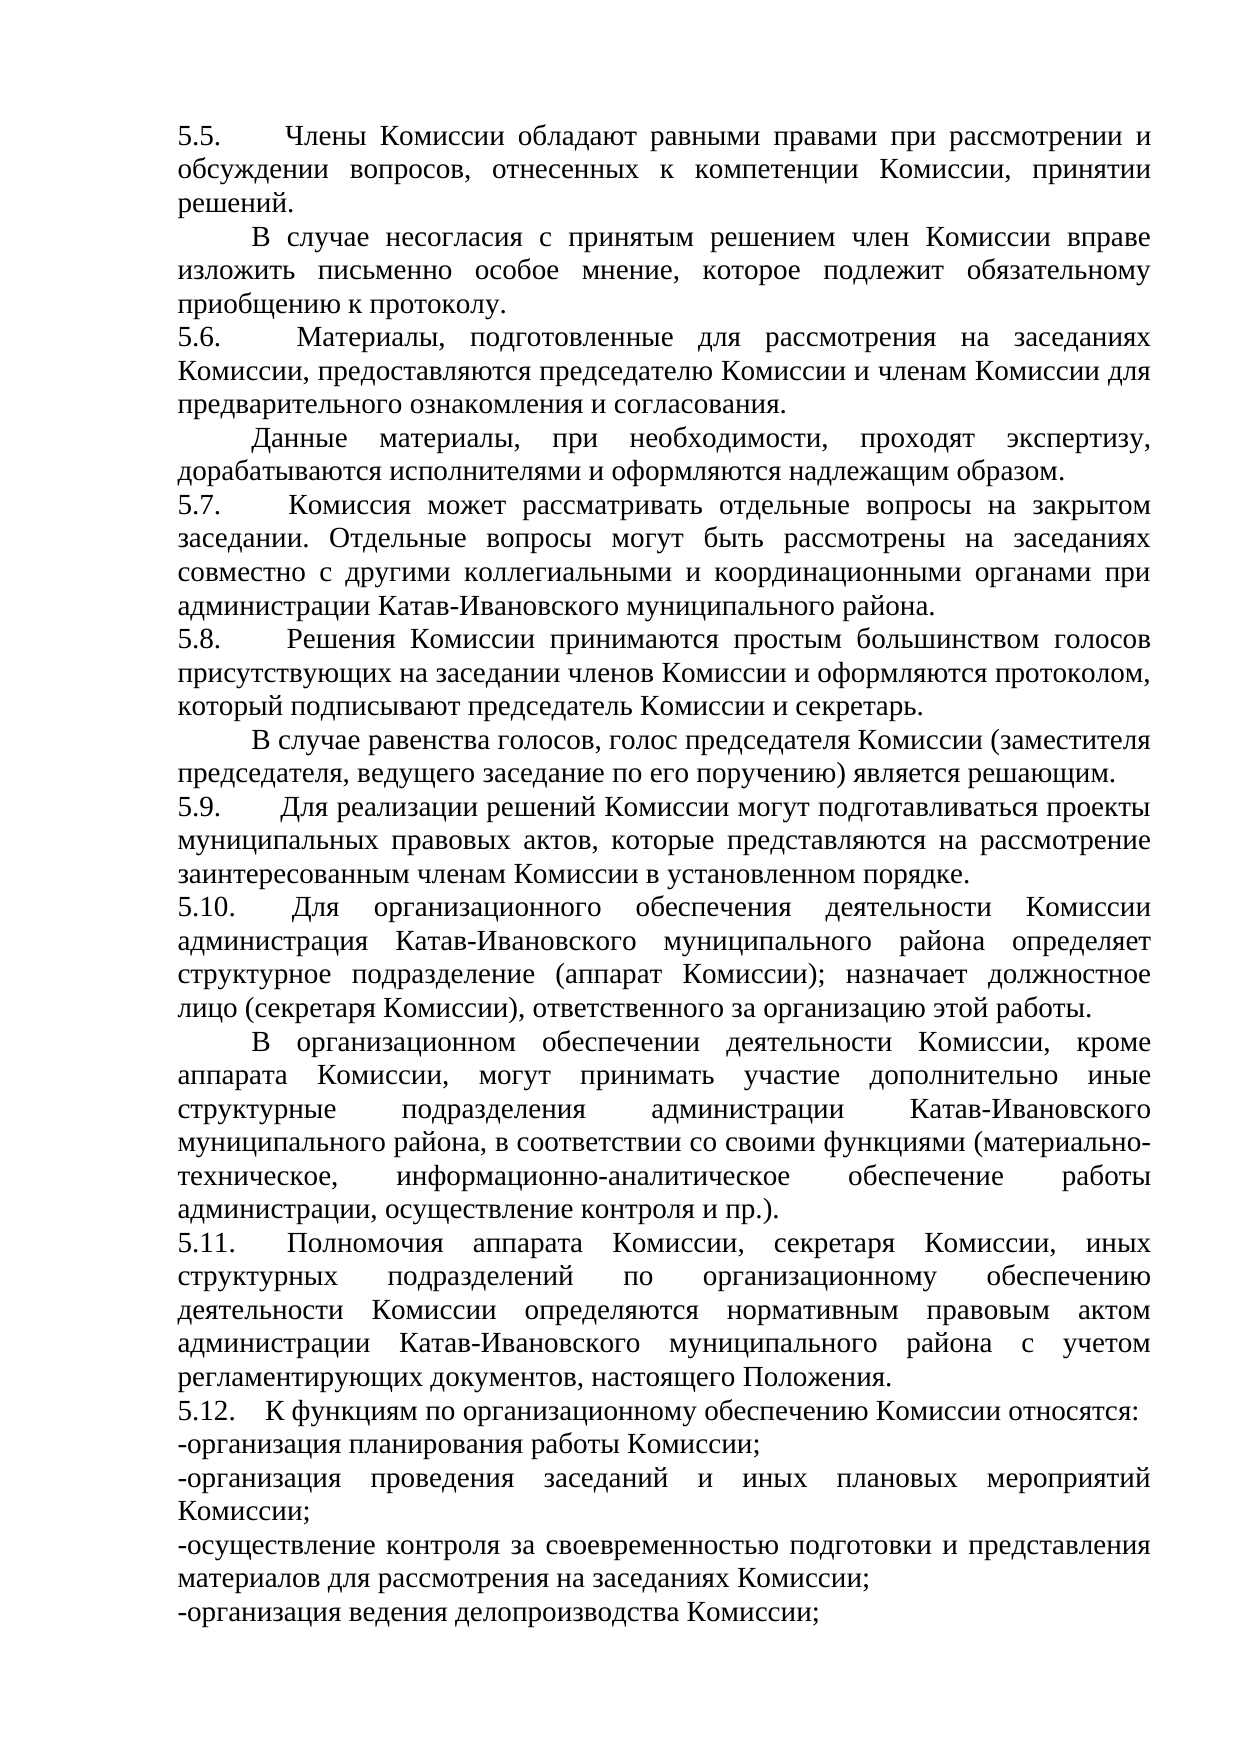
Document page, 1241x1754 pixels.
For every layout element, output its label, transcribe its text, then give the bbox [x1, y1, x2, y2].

text Данные материалы, при необходимости, проходят экспертизу, дорабатываются исполнителями и оформляются надлежащим образом. [177, 420, 1152, 487]
text -организация ведения делопроизводства Комиссии; [177, 1594, 1152, 1627]
text 5.12. К функциям по организационному обеспечению Комиссии относятся: [177, 1393, 1152, 1426]
text 5.6. Материалы, подготовленные для рассмотрения на заседаниях Комиссии, предоставляются председателю Комиссии и членам Комиссии для предварительного ознакомления и согласования. [177, 319, 1152, 420]
text В случае несогласия с принятым решением член Комиссии вправе изложить письменно особое мнение, которое подлежит обязательному приобщению к протоколу. [177, 219, 1152, 319]
text -организация планирования работы Комиссии; [177, 1426, 1152, 1460]
text 5.10. Для организационного обеспечения деятельности Комиссии администрация Катав-Ивановского муниципального района определяет структурное подразделение (аппарат Комиссии); назначает должностное лицо (секретаря Комиссии), ответственного за организацию этой работы. [177, 889, 1152, 1024]
text -организация проведения заседаний и иных плановых мероприятий Комиссии; [177, 1460, 1152, 1527]
text 5.11. Полномочия аппарата Комиссии, секретаря Комиссии, иных структурных подразделений по организационному обеспечению деятельности Комиссии определяются нормативным правовым актом администрации Катав-Ивановского муниципального района с учетом регламентирующих документов, настоящего Положения. [177, 1225, 1152, 1393]
text 5.7. Комиссия может рассматривать отдельные вопросы на закрытом заседании. Отдельные вопросы могут быть рассмотрены на заседаниях совместно с другими коллегиальными и координационными органами при администрации Катав-Ивановского муниципального района. [177, 487, 1152, 621]
text В случае равенства голосов, голос председателя Комиссии (заместителя председателя, ведущего заседание по его поручению) является решающим. [177, 722, 1152, 789]
text В организационном обеспечении деятельности Комиссии, кроме аппарата Комиссии, могут принимать участие дополнительно иные структурные подразделения администрации Катав-Ивановского муниципального района, в соответствии со своими функциями (материально-техническое, информационно-аналитическое обеспечение работы администрации, осуществление контроля и пр.). [177, 1024, 1152, 1225]
text 5.8. Решения Комиссии принимаются простым большинством голосов присутствующих на заседании членов Комиссии и оформляются протоколом, который подписывают председатель Комиссии и секретарь. [177, 621, 1152, 722]
text 5.5. Члены Комиссии обладают равными правами при рассмотрении и обсуждении вопросов, отнесенных к компетенции Комиссии, принятии решений. [177, 118, 1152, 219]
text 5.9. Для реализации решений Комиссии могут подготавливаться проекты муниципальных правовых актов, которые представляются на рассмотрение заинтересованным членам Комиссии в установленном порядке. [177, 789, 1152, 889]
text -осуществление контроля за своевременностью подготовки и представления материалов для рассмотрения на заседаниях Комиссии; [177, 1527, 1152, 1594]
